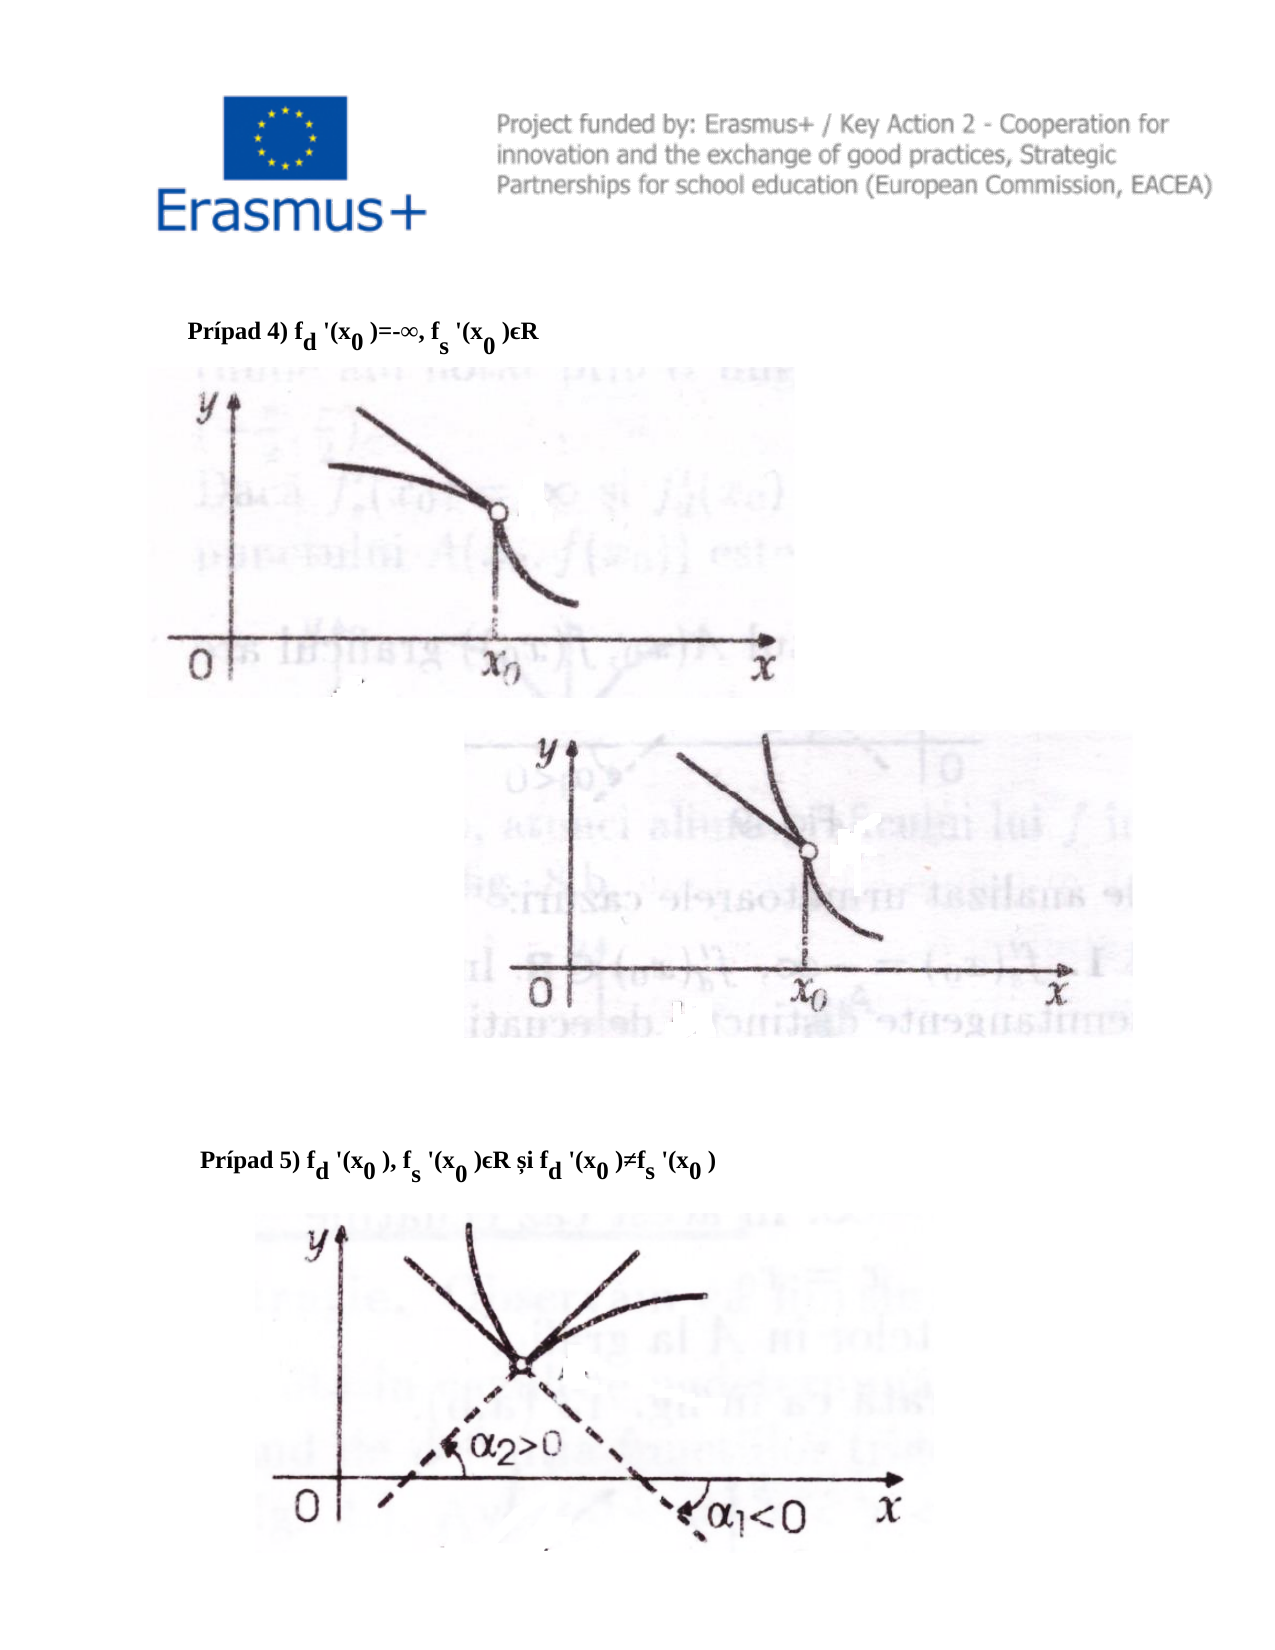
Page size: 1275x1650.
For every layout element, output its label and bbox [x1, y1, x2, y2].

picture [149, 73, 431, 235]
picture [487, 101, 1219, 204]
picture [464, 730, 1133, 1038]
picture [146, 367, 795, 698]
picture [255, 1213, 934, 1553]
